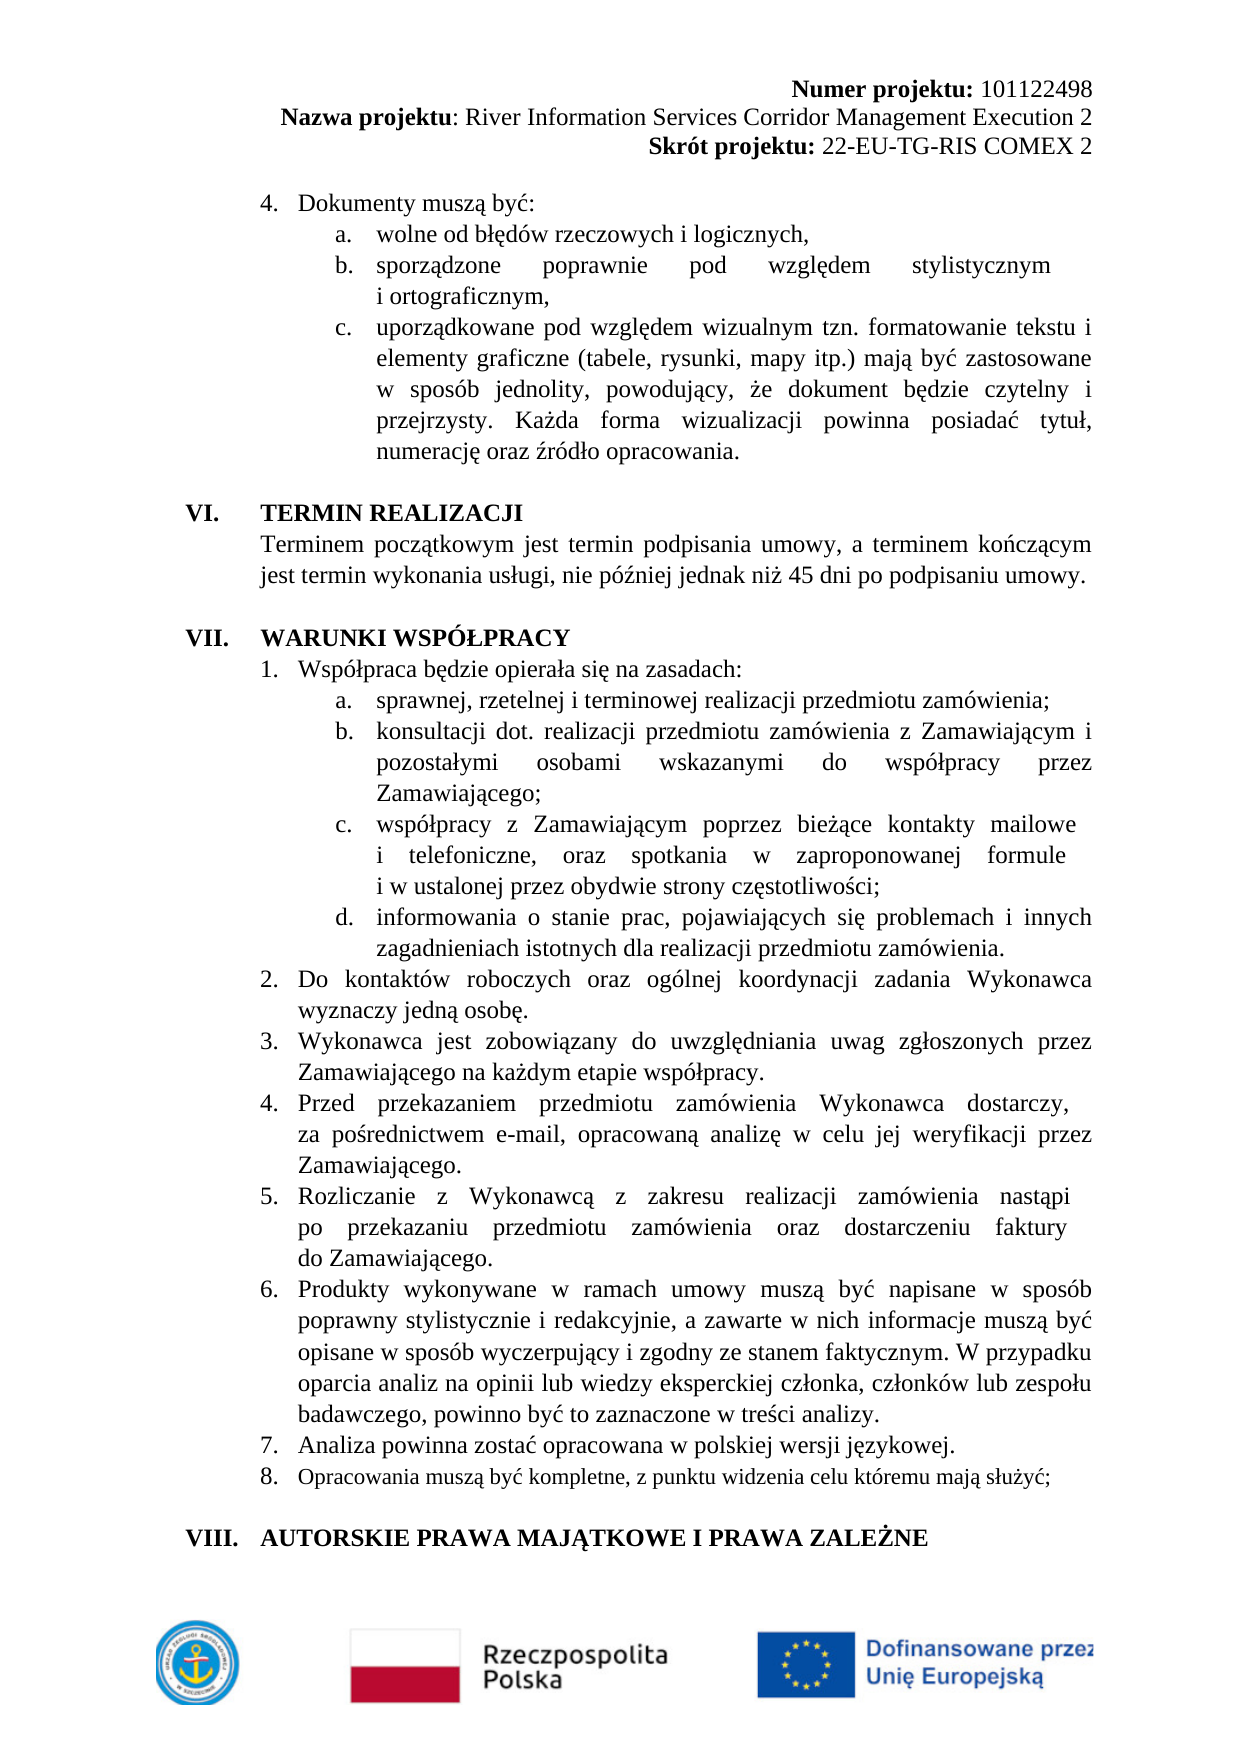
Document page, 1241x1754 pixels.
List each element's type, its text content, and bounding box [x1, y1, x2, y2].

list Opracowania muszą być kompletne, z punktu widzenia celu któremu mają służyć; [260, 1461, 1093, 1489]
list sporządzone poprawnie pod względem stylistycznym i ortograficznym, [335, 250, 1093, 310]
list sprawnej, rzetelnej i terminowej realizacji przedmiotu zamówienia; [335, 685, 1093, 713]
list konsultacji dot. realizacji przedmiotu zamówienia z Zamawiającym i pozostałymi osobami wskazanymi do współpracy przez Zamawiającego; [335, 716, 1093, 807]
list Terminem początkowym jest termin podpisania umowy, a terminem kończącym jest termin wykonania usługi, nie później jednak niż 45 dni po podpisaniu umowy. [260, 529, 1093, 589]
list wolne od błędów rzeczowych i logicznych, [335, 219, 1093, 248]
list Dokumenty muszą być: [260, 188, 1093, 217]
list Przed przekazaniem przedmiotu zamówienia Wykonawca dostarczy, za pośrednictwem e-mail, opracowaną analizę w celu jej weryfikacji przez Zamawiającego. [260, 1088, 1093, 1179]
list Analiza powinna zostać opracowana w polskiej wersji językowej. [260, 1430, 1093, 1458]
list Wykonawca jest zobowiązany do uwzględniania uwag zgłoszonych przez Zamawiającego na każdym etapie współpracy. [260, 1026, 1093, 1086]
list AUTORSKIE PRAWA MAJĄTKOWE I PRAWA ZALEŻNE [185, 1523, 1093, 1552]
list współpracy z Zamawiającym poprzez bieżące kontakty mailowe i telefoniczne, oraz spotkania w zaproponowanej formule i w ustalonej przez obydwie strony częstotliwości; [335, 809, 1093, 900]
list Rozliczanie z Wykonawcą z zakresu realizacji zamówienia nastąpi po przekazaniu przedmiotu zamówienia oraz dostarczeniu faktury do Zamawiającego. [260, 1181, 1093, 1272]
list WARUNKI WSPÓŁPRACY [185, 623, 1093, 651]
list Do kontaktów roboczych oraz ogólnej koordynacji zadania Wykonawca wyznaczy jedną osobę. [260, 964, 1093, 1024]
list Współpraca będzie opierała się na zasadach: [260, 654, 1093, 682]
picture [158, 1625, 235, 1703]
list TERMIN REALIZACJI [185, 498, 1093, 527]
list uporządkowane pod względem wizualnym tzn. formatowanie tekstu i elementy graficzne (tabele, rysunki, mapy itp.) mają być zastosowane w sposób jednolity, powodujący, że dokument będzie czytelny i przejrzysty. Każda forma wizualizacji powinna posiadać tytuł, numerację oraz źródło opracowania. [335, 312, 1093, 465]
list informowania o stanie prac, pojawiających się problemach i innych zagadnieniach istotnych dla realizacji przedmiotu zamówienia. [335, 902, 1093, 962]
list Produkty wykonywane w ramach umowy muszą być napisane w sposób poprawny stylistycznie i redakcyjnie, a zawarte w nich informacje muszą być opisane w sposób wyczerpujący i zgodny ze stanem faktycznym. W przypadku oparcia analiz na opinii lub wiedzy eksperckiej członka, członków lub zespołu badawczego, powinno być to zaznaczone w treści analizy. [260, 1274, 1093, 1427]
picture [152, 1619, 1093, 1704]
